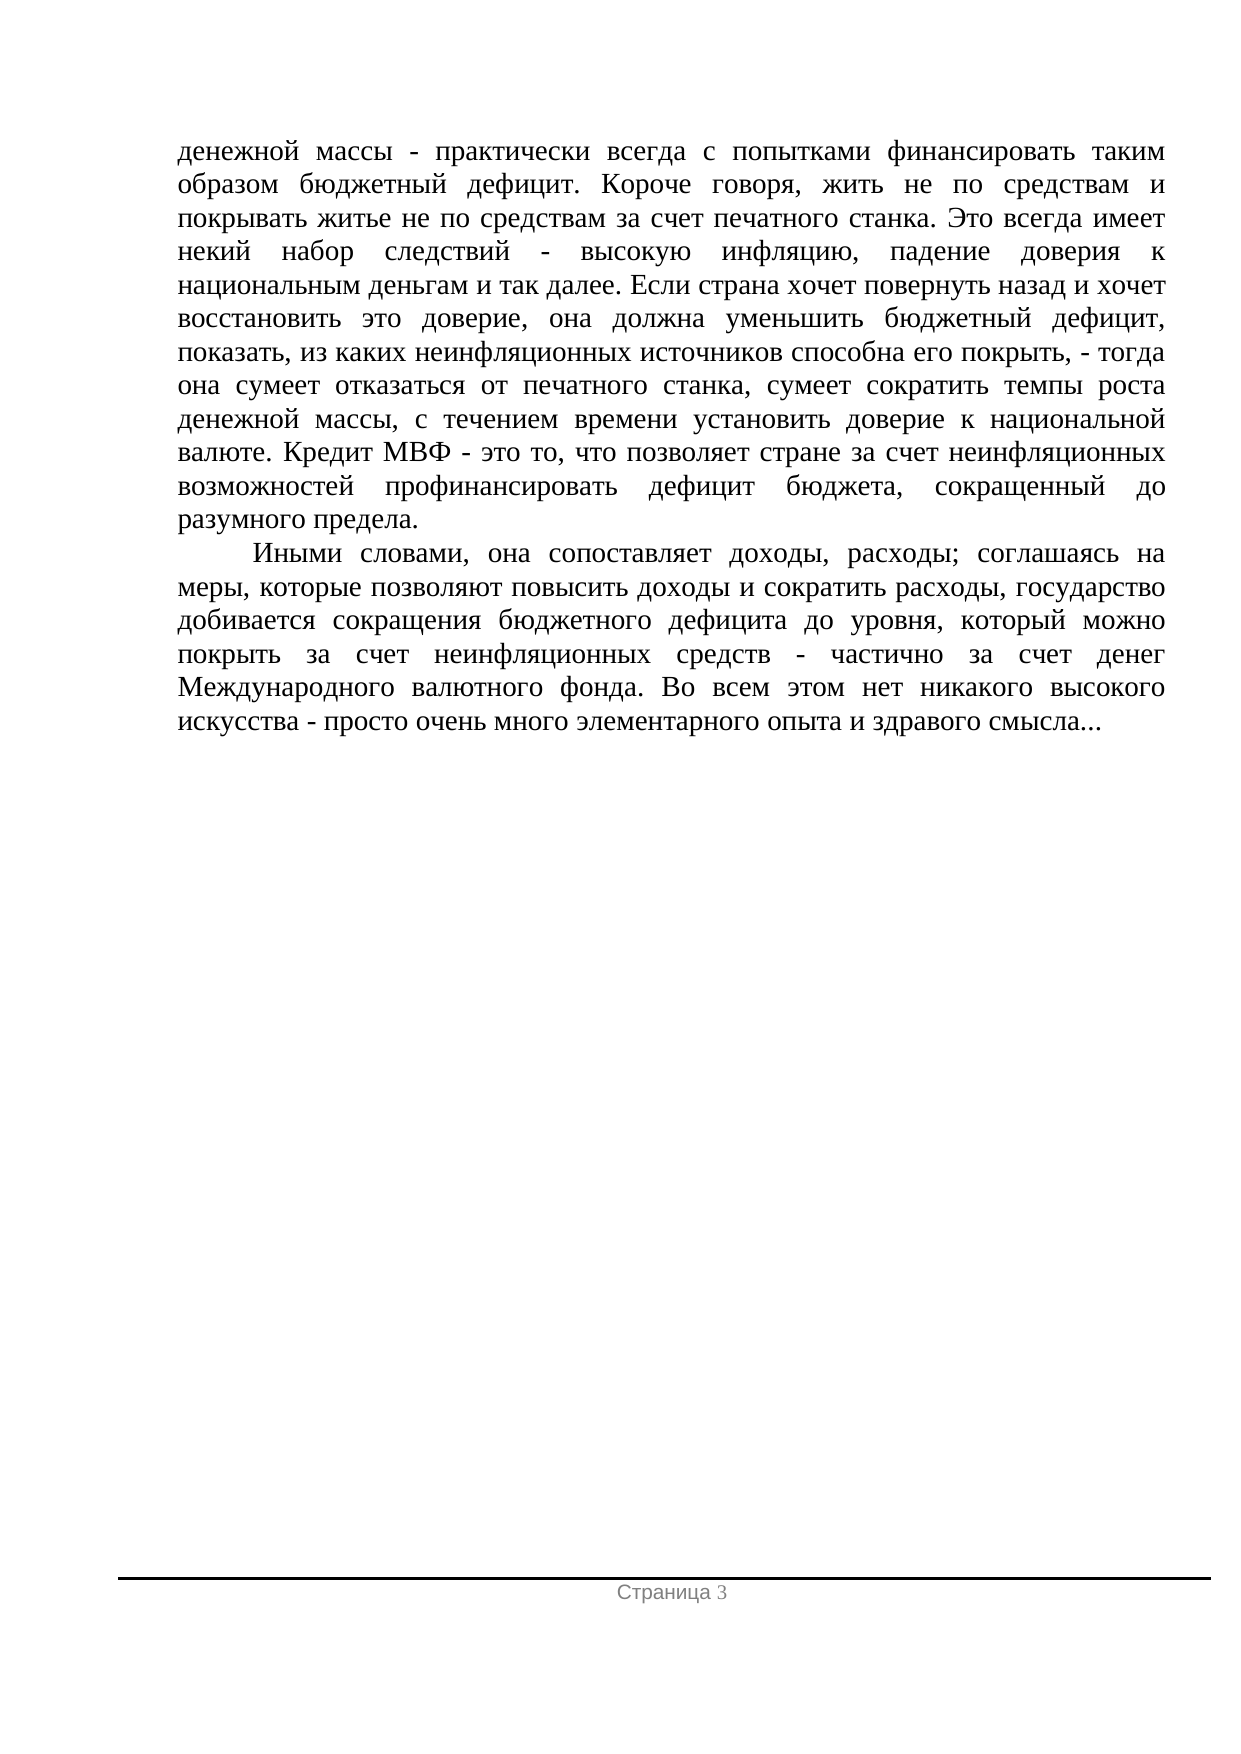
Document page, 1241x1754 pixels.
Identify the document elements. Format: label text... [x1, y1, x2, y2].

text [177, 133, 1166, 535]
text Иными словами, она сопоставляет доходы, расходы; соглашаясь на меры, которые позволяют повысить доходы и сократить расходы, государство добивается сокращения бюджетного дефицита до уровня, который можно покрыть за счет неинфляционных средств - частично за счет денег Международного валютного фонда. Во всем этом нет никакого высокого искусства - просто очень много элементарного опыта и здравого смысла... [177, 535, 1166, 737]
